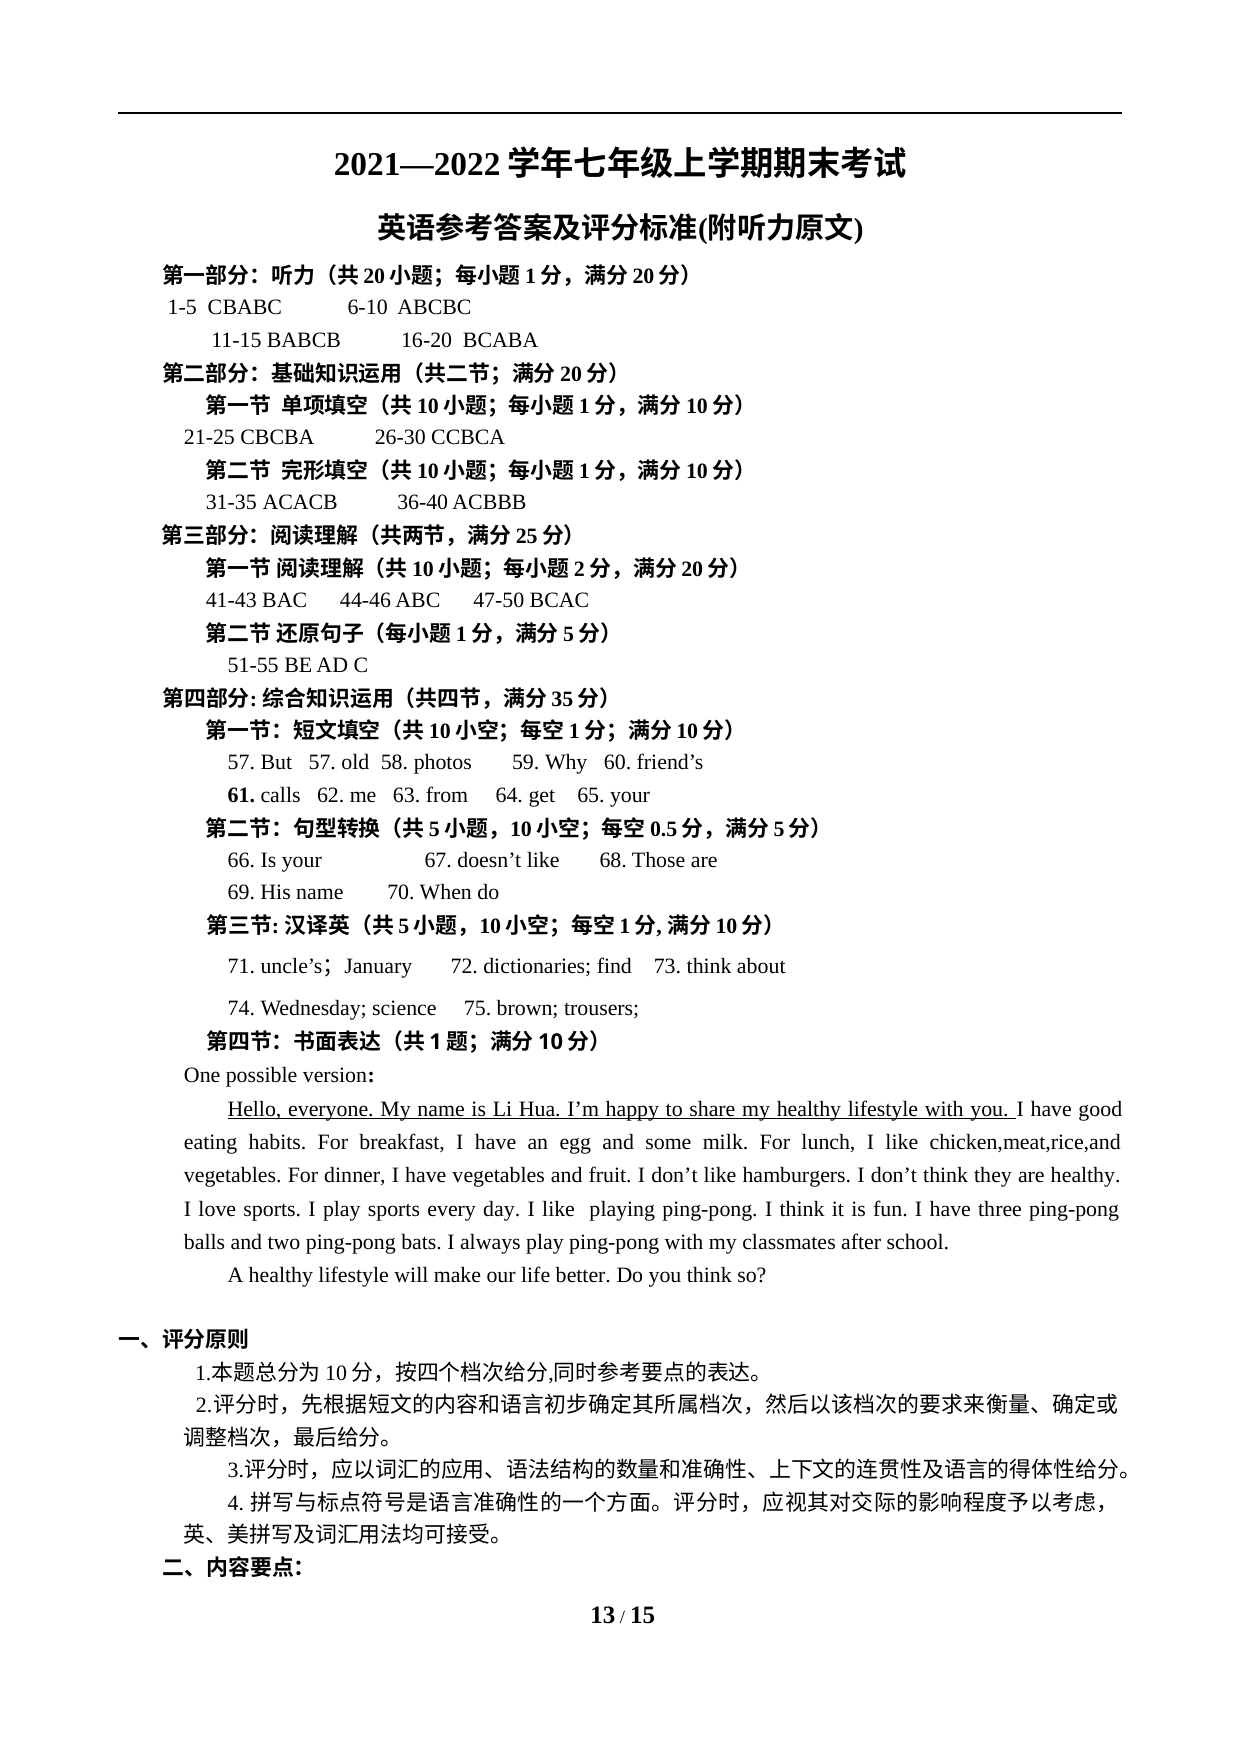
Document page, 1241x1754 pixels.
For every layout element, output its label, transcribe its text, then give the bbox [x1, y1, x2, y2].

text 3.评分时，应以词汇的应用、语法结构的数量和准确性、上下文的连贯性及语言的得体性给分。 [184, 1452, 1122, 1484]
text 第二节 还原句子（每小题1分，满分5分） [118, 615, 1122, 648]
text 22021—2022学年七年级上学期期末考试 [118, 128, 1122, 193]
text 第四部分: 综合知识运用（共四节，满分35分） [118, 680, 1122, 713]
text 第二部分：基础知识运用（共二节；满分20分） [118, 355, 1122, 388]
text 一、评分原则 [118, 1322, 1122, 1354]
text 1-5 CBABC 6-10 ABCBC [118, 290, 1122, 323]
list uncle’s；January 72. dictionaries; find 73. think about [118, 940, 1122, 982]
text One possible version: [118, 1056, 1122, 1089]
text 2.评分时，先根据短文的内容和语言初步确定其所属档次，然后以该档次的要求来衡量、确定或调整档次，最后给分。 [162, 1387, 1122, 1452]
text 第一节 单项填空（共10小题；每小题1分，满分10分） [162, 388, 1122, 420]
text 69. His name 70. When do [206, 875, 1122, 908]
text 31-35 ACACB 36-40 ACBBB [118, 485, 1122, 518]
text 英语参考答案及评分标准(附听力原文) [118, 193, 1122, 258]
list Wednesday; science 75. brown; trousers; [118, 982, 1122, 1024]
text 二、内容要点： [162, 1549, 1122, 1582]
text 第二节 完形填空（共10小题；每小题1分，满分10分） [162, 453, 1122, 485]
text 21-25 CBCBA 26-30 CCBCA [118, 420, 1122, 453]
text 51-55 BE AD C [118, 648, 1122, 680]
text 第一节：短文填空（共10小空；每空1分；满分10分） [162, 713, 1122, 745]
text 第四节：书面表达（共1题；满分10分） [118, 1024, 1122, 1056]
text 4. 拼写与标点符号是语言准确性的一个方面。评分时，应视其对交际的影响程度予以考虑，英、美拼写及词汇用法均可接受。 [184, 1484, 1122, 1549]
text 41-43 BAC 44-46 ABC 47-50 BCAC [118, 583, 1122, 615]
text 11-15 BABCB 16-20 BCABA [118, 323, 1122, 355]
list calls 62. me 63. from 64. get 65. your [74, 778, 1122, 810]
text A healthy lifestyle will make our life better. Do you think so? [184, 1256, 1122, 1289]
text 第三节: 汉译英（共5小题，10小空；每空1分, 满分10分） [118, 908, 1122, 940]
text 第二节：句型转换（共5小题，10小空；每空0.5分，满分5分） [162, 810, 1122, 843]
list But 57. old 58. photos 59. Why 60. friend’s [74, 745, 1122, 778]
text 1.本题总分为10分，按四个档次给分,同时参考要点的表达。 [118, 1354, 1122, 1387]
list Is your 67. doesn’t like 68. Those are [227, 843, 1122, 875]
text Hello, everyone. My name is Li Hua. I’m happy to share my healthy lifestyle with you. I have good eating habits. For breakfast, I have an egg and some milk. For lunch, I like chicken,meat,rice,and vegetables. For dinner, I have vegetables and fruit. I don’t like hamburgers. I don’t think they are healthy. I love sports. I play sports every day. I like playing ping-pong. I think it is fun. I have three ping-pong balls and two ping-pong bats. I always play ping-pong with my classmates after school. [184, 1089, 1122, 1256]
text 第三部分：阅读理解（共两节，满分25分） [118, 518, 1122, 550]
text 第一部分：听力（共20小题；每小题1分，满分20分） [118, 258, 1122, 290]
list 阅读理解（共10小题；每小题2分，满分20分） [162, 550, 1122, 583]
